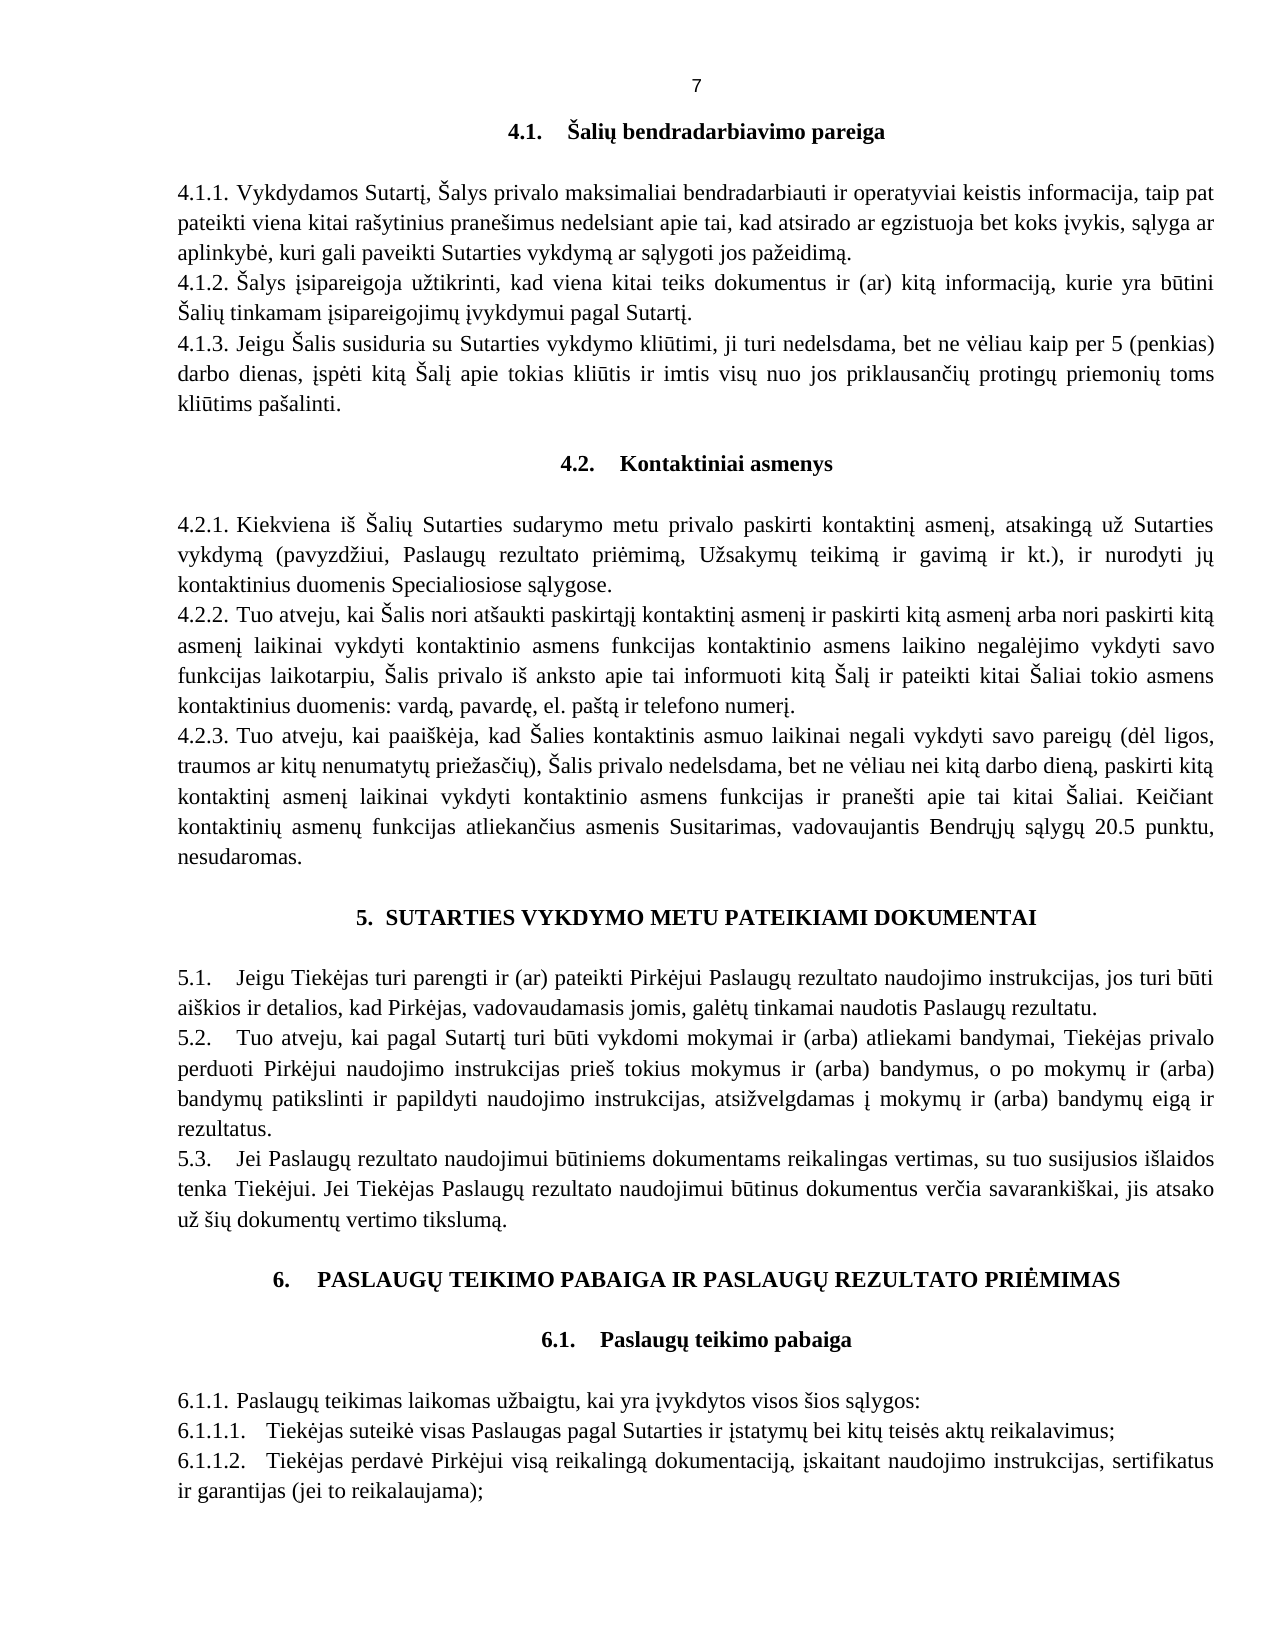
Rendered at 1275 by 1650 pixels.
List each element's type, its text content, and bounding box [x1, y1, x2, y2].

text 6.1. Paslaugų teikimo pabaiga [177, 1326, 1216, 1353]
text 6. PASLAUGŲ TEIKIMO PABAIGA IR PASLAUGŲ REZULTATO priėmimas [177, 1266, 1216, 1292]
text 6.1.1. Paslaugų teikimas laikomas užbaigtu, kai yra įvykdytos visos šios sąlygos: [177, 1387, 1216, 1413]
text 6.1.1.2. Tiekėjas perdavė Pirkėjui visą reikalingą dokumentaciją, įskaitant naudojimo instrukcijas, sertifikatus ir garantijas (jei to reikalaujama); [177, 1447, 1216, 1504]
text 5.3. Jei Paslaugų rezultato naudojimui būtiniems dokumentams reikalingas vertimas, su tuo susijusios išlaidos tenka Tiekėjui. Jei Tiekėjas Paslaugų rezultato naudojimui būtinus dokumentus verčia savarankiškai, jis atsako už šių dokumentų vertimo tikslumą. [177, 1145, 1216, 1232]
text 4.2.2. Tuo atveju, kai Šalis nori atšaukti paskirtąjį kontaktinį asmenį ir paskirti kitą asmenį arba nori paskirti kitą asmenį laikinai vykdyti kontaktinio asmens funkcijas kontaktinio asmens laikino negalėjimo vykdyti savo funkcijas laikotarpiu, Šalis privalo iš anksto apie tai informuoti kitą Šalį ir pateikti kitai Šaliai tokio asmens kontaktinius duomenis: vardą, pavardę, el. paštą ir telefono numerį. [177, 601, 1216, 718]
text 5.1. Jeigu Tiekėjas turi parengti ir (ar) pateikti Pirkėjui Paslaugų rezultato naudojimo instrukcijas, jos turi būti aiškios ir detalios, kad Pirkėjas, vadovaudamasis jomis, galėtų tinkamai naudotis Paslaugų rezultatu. [177, 964, 1216, 1021]
text 6.1.1.1. Tiekėjas suteikė visas Paslaugas pagal Sutarties ir įstatymų bei kitų teisės aktų reikalavimus; [177, 1417, 1216, 1443]
text 4.1.1. Vykdydamos Sutartį, Šalys privalo maksimaliai bendradarbiauti ir operatyviai keistis informacija, taip pat pateikti viena kitai rašytinius pranešimus nedelsiant apie tai, kad atsirado ar egzistuoja bet koks įvykis, sąlyga ar aplinkybė, kuri gali paveikti Sutarties vykdymą ar sąlygoti jos pažeidimą. [177, 178, 1216, 265]
text 4.2. Kontaktiniai asmenys [177, 450, 1216, 477]
text 4.2.1. Kiekviena iš Šalių Sutarties sudarymo metu privalo paskirti kontaktinį asmenį, atsakingą už Sutarties vykdymą (pavyzdžiui, Paslaugų rezultato priėmimą, Užsakymų teikimą ir gavimą ir kt.), ir nurodyti jų kontaktinius duomenis Specialiosiose sąlygose. [177, 511, 1216, 598]
text 4.1. Šalių bendradarbiavimo pareiga [177, 118, 1216, 144]
text 5. SUTARTIES VYKDYMO METU PATEIKIAMI dokumentai [177, 903, 1216, 930]
text 4.2.3. Tuo atveju, kai paaiškėja, kad Šalies kontaktinis asmuo laikinai negali vykdyti savo pareigų (dėl ligos, traumos ar kitų nenumatytų priežasčių), Šalis privalo nedelsdama, bet ne vėliau nei kitą darbo dieną, paskirti kitą kontaktinį asmenį laikinai vykdyti kontaktinio asmens funkcijas ir pranešti apie tai kitai Šaliai. Keičiant kontaktinių asmenų funkcijas atliekančius asmenis Susitarimas, vadovaujantis Bendrųjų sąlygų 20.5 punktu, nesudaromas. [177, 722, 1216, 869]
text 5.2. Tuo atveju, kai pagal Sutartį turi būti vykdomi mokymai ir (arba) atliekami bandymai, Tiekėjas privalo perduoti Pirkėjui naudojimo instrukcijas prieš tokius mokymus ir (arba) bandymus, o po mokymų ir (arba) bandymų patikslinti ir papildyti naudojimo instrukcijas, atsižvelgdamas į mokymų ir (arba) bandymų eigą ir rezultatus. [177, 1024, 1216, 1141]
text 4.1.3. Jeigu Šalis susiduria su Sutarties vykdymo kliūtimi, ji turi nedelsdama, bet ne vėliau kaip per 5 (penkias) darbo dienas, įspėti kitą Šalį apie tokias kliūtis ir imtis visų nuo jos priklausančių protingų priemonių toms kliūtims pašalinti. [177, 329, 1216, 416]
text 4.1.2. Šalys įsipareigoja užtikrinti, kad viena kitai teiks dokumentus ir (ar) kitą informaciją, kurie yra būtini Šalių tinkamam įsipareigojimų įvykdymui pagal Sutartį. [177, 269, 1216, 326]
